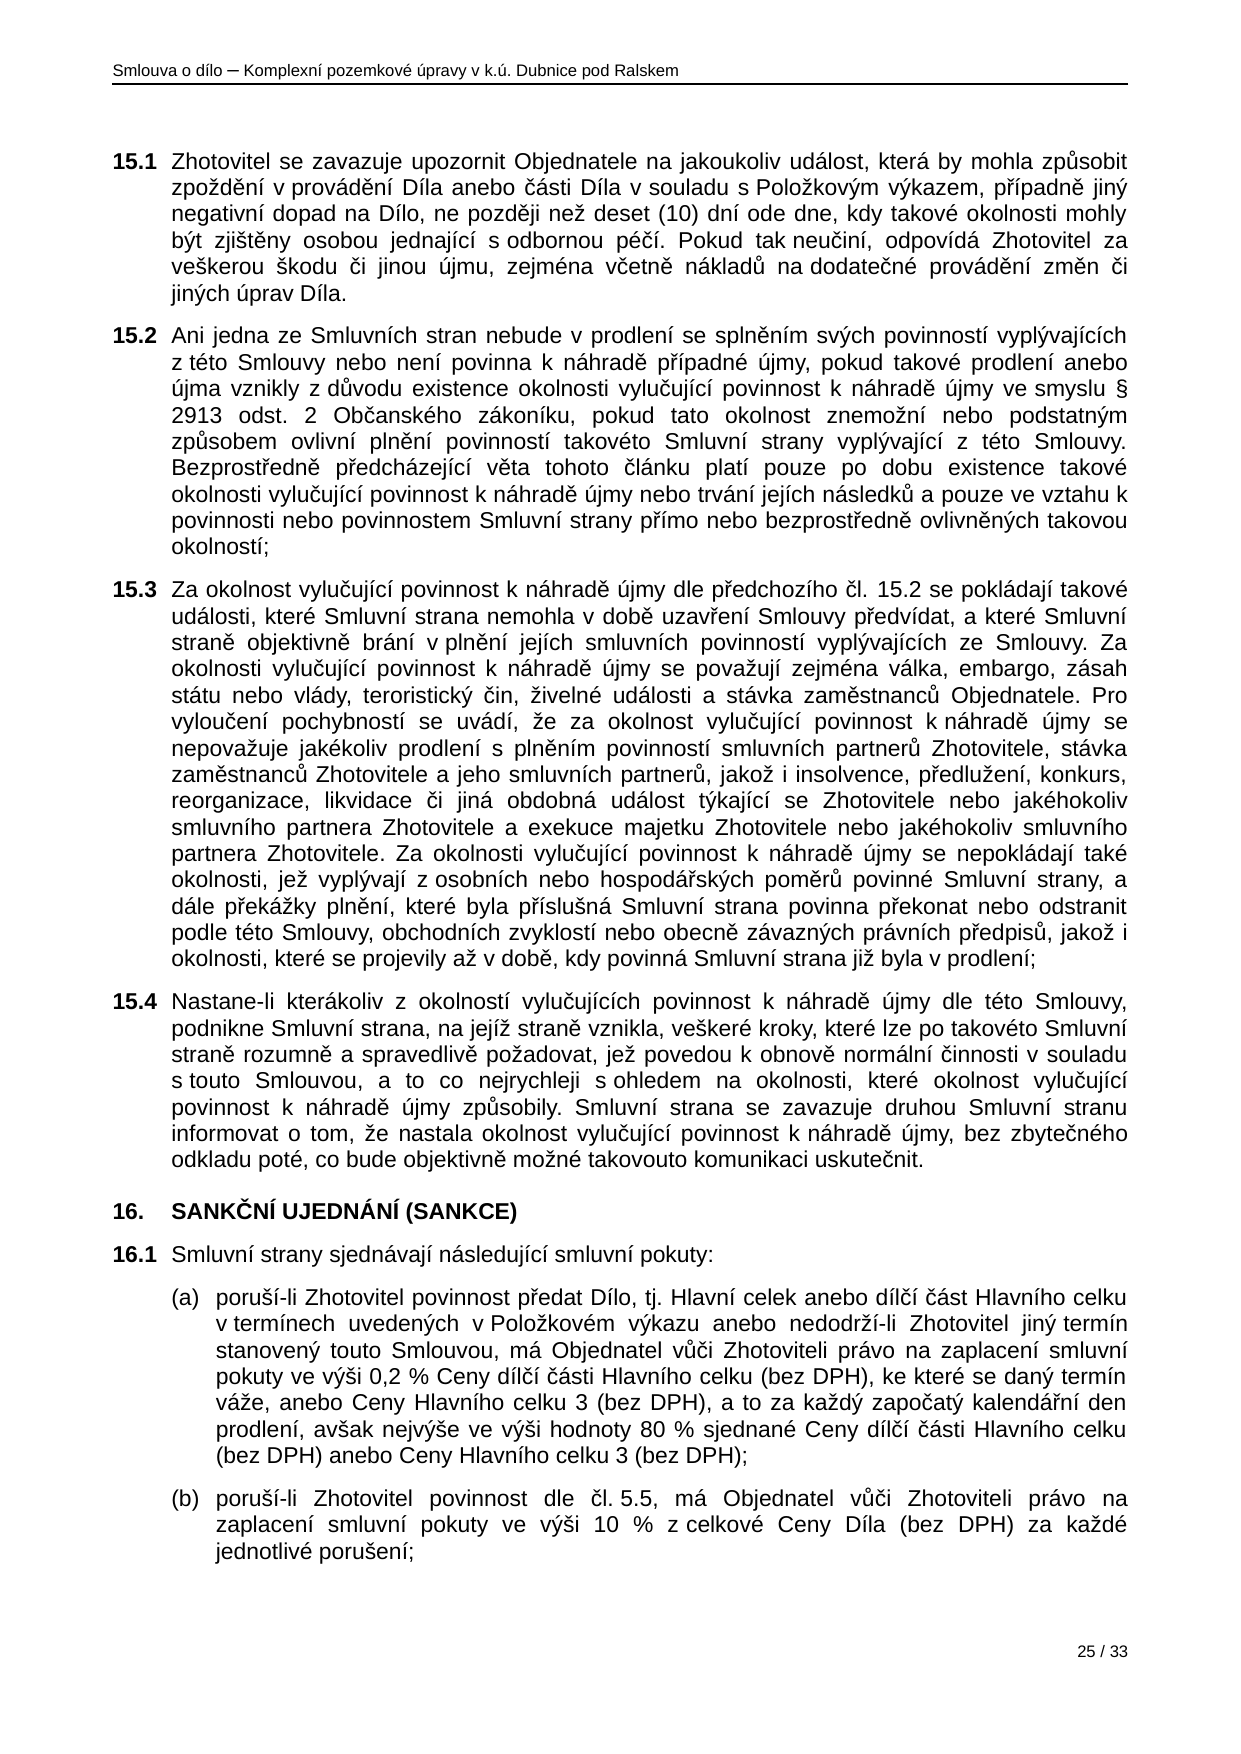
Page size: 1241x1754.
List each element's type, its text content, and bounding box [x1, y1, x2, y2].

text Sankční ujednání (SANKCE) [112, 1198, 1128, 1224]
list poruší-li Zhotovitel povinnost dle čl. 5.5, má Objednatel vůči Zhotoviteli právo na zaplacení smluvní pokuty ve výši 10 % z celkové Ceny Díla (bez DPH) za každé jednotlivé porušení; [171, 1485, 1128, 1564]
text Smluvní strany sjednávají následující smluvní pokuty: [112, 1241, 1128, 1267]
text Nastane-li kterákoliv z okolností vylučujících povinnost k náhradě újmy dle této Smlouvy, podnikne Smluvní strana, na jejíž straně vznikla, veškeré kroky, které lze po takovéto Smluvní straně rozumně a spravedlivě požadovat, jež povedou k obnově normální činnosti v souladu s touto Smlouvou, a to co nejrychleji s ohledem na okolnosti, které okolnost vylučující povinnost k náhradě újmy způsobily. Smluvní strana se zavazuje druhou Smluvní stranu informovat o tom, že nastala okolnost vylučující povinnost k náhradě újmy, bez zbytečného odkladu poté, co bude objektivně možné takovouto komunikaci uskutečnit. [112, 988, 1128, 1173]
list poruší-li Zhotovitel povinnost předat Dílo, tj. Hlavní celek anebo dílčí část Hlavního celku v termínech uvedených v Položkovém výkazu anebo nedodrží-li Zhotovitel jiný termín stanovený touto Smlouvou, má Objednatel vůči Zhotoviteli právo na zaplacení smluvní pokuty ve výši 0,2 % Ceny dílčí části Hlavního celku (bez DPH), ke které se daný termín váže, anebo Ceny Hlavního celku 3 (bez DPH), a to za každý započatý kalendářní den prodlení, avšak nejvýše ve výši hodnoty 80 % sjednané Ceny dílčí části Hlavního celku (bez DPH) anebo Ceny Hlavního celku 3 (bez DPH); [171, 1284, 1128, 1468]
text Zhotovitel se zavazuje upozornit Objednatele na jakoukoliv událost, která by mohla způsobit zpoždění v provádění Díla anebo části Díla v souladu s Položkovým výkazem, případně jiný negativní dopad na Dílo, ne později než deset (10) dní ode dne, kdy takové okolnosti mohly být zjištěny osobou jednající s odbornou péčí. Pokud tak neučiní, odpovídá Zhotovitel za veškerou škodu či jinou újmu, zejména včetně nákladů na dodatečné provádění změn či jiných úprav Díla. [112, 148, 1128, 306]
text Za okolnost vylučující povinnost k náhradě újmy dle předchozího čl. 15.2 se pokládají takové události, které Smluvní strana nemohla v době uzavření Smlouvy předvídat, a které Smluvní straně objektivně brání v plnění jejích smluvních povinností vyplývajících ze Smlouvy. Za okolnosti vylučující povinnost k náhradě újmy se považují zejména válka, embargo, zásah státu nebo vlády, teroristický čin, živelné události a stávka zaměstnanců Objednatele. Pro vyloučení pochybností se uvádí, že za okolnost vylučující povinnost k náhradě újmy se nepovažuje jakékoliv prodlení s plněním povinností smluvních partnerů Zhotovitele, stávka zaměstnanců Zhotovitele a jeho smluvních partnerů, jakož i insolvence, předlužení, konkurs, reorganizace, likvidace či jiná obdobná událost týkající se Zhotovitele nebo jakéhokoliv smluvního partnera Zhotovitele a exekuce majetku Zhotovitele nebo jakéhokoliv smluvního partnera Zhotovitele. Za okolnosti vylučující povinnost k náhradě újmy se nepokládají také okolnosti, jež vyplývají z osobních nebo hospodářských poměrů povinné Smluvní strany, a dále překážky plnění, které byla příslušná Smluvní strana povinna překonat nebo odstranit podle této Smlouvy, obchodních zvyklostí nebo obecně závazných právních předpisů, jakož i okolnosti, které se projevily až v době, kdy povinná Smluvní strana již byla v prodlení; [112, 576, 1128, 972]
text Ani jedna ze Smluvních stran nebude v prodlení se splněním svých povinností vyplývajících z této Smlouvy nebo není povinna k náhradě případné újmy, pokud takové prodlení anebo újma vznikly z důvodu existence okolnosti vylučující povinnost k náhradě újmy ve smyslu § 2913 odst. 2 Občanského zákoníku, pokud tato okolnost znemožní nebo podstatným způsobem ovlivní plnění povinností takovéto Smluvní strany vyplývající z této Smlouvy. Bezprostředně předcházející věta tohoto článku platí pouze po dobu existence takové okolnosti vylučující povinnost k náhradě újmy nebo trvání jejích následků a pouze ve vztahu k povinnosti nebo povinnostem Smluvní strany přímo nebo bezprostředně ovlivněných takovou okolností; [112, 322, 1128, 560]
